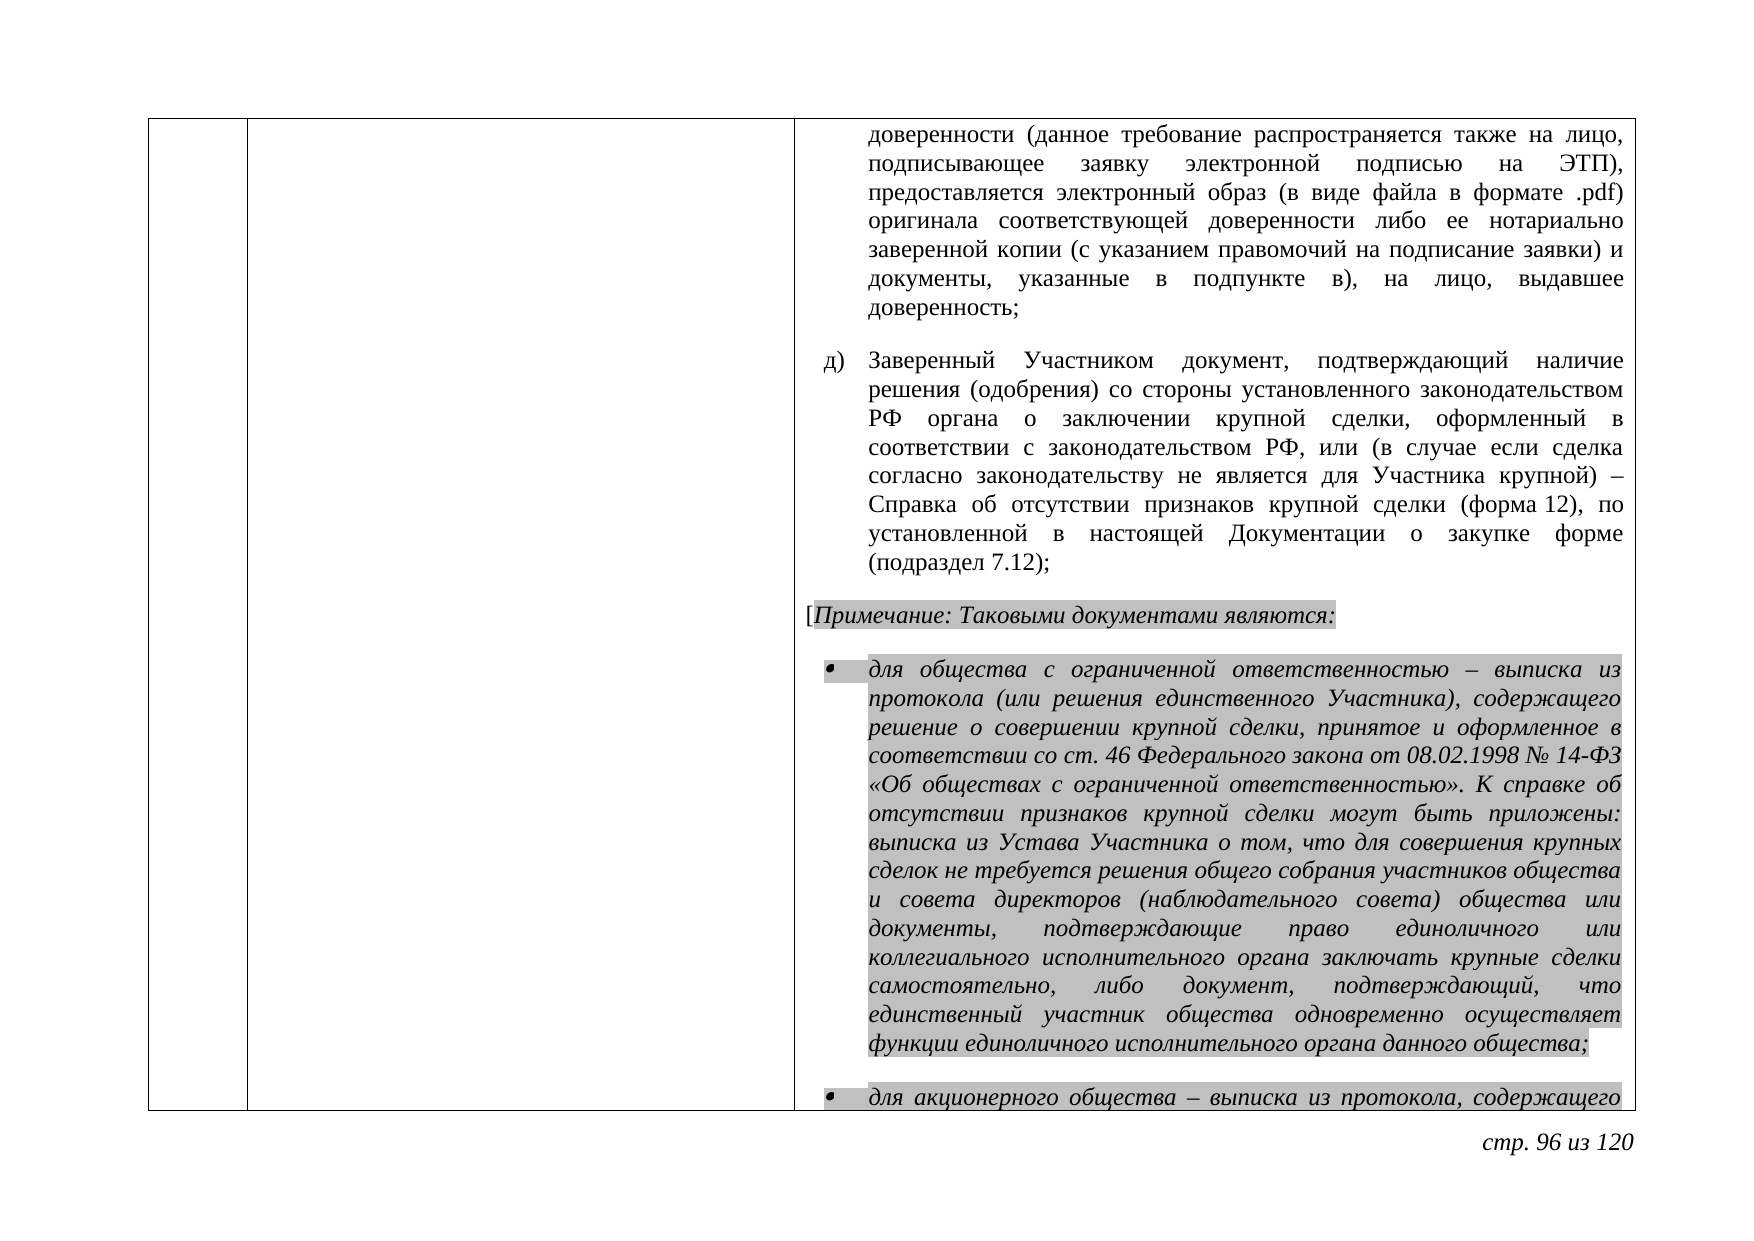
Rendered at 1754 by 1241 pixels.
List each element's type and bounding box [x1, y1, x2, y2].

table_cell [795, 119, 1635, 1110]
table_cell [248, 119, 794, 1110]
table_cell [149, 119, 247, 1110]
